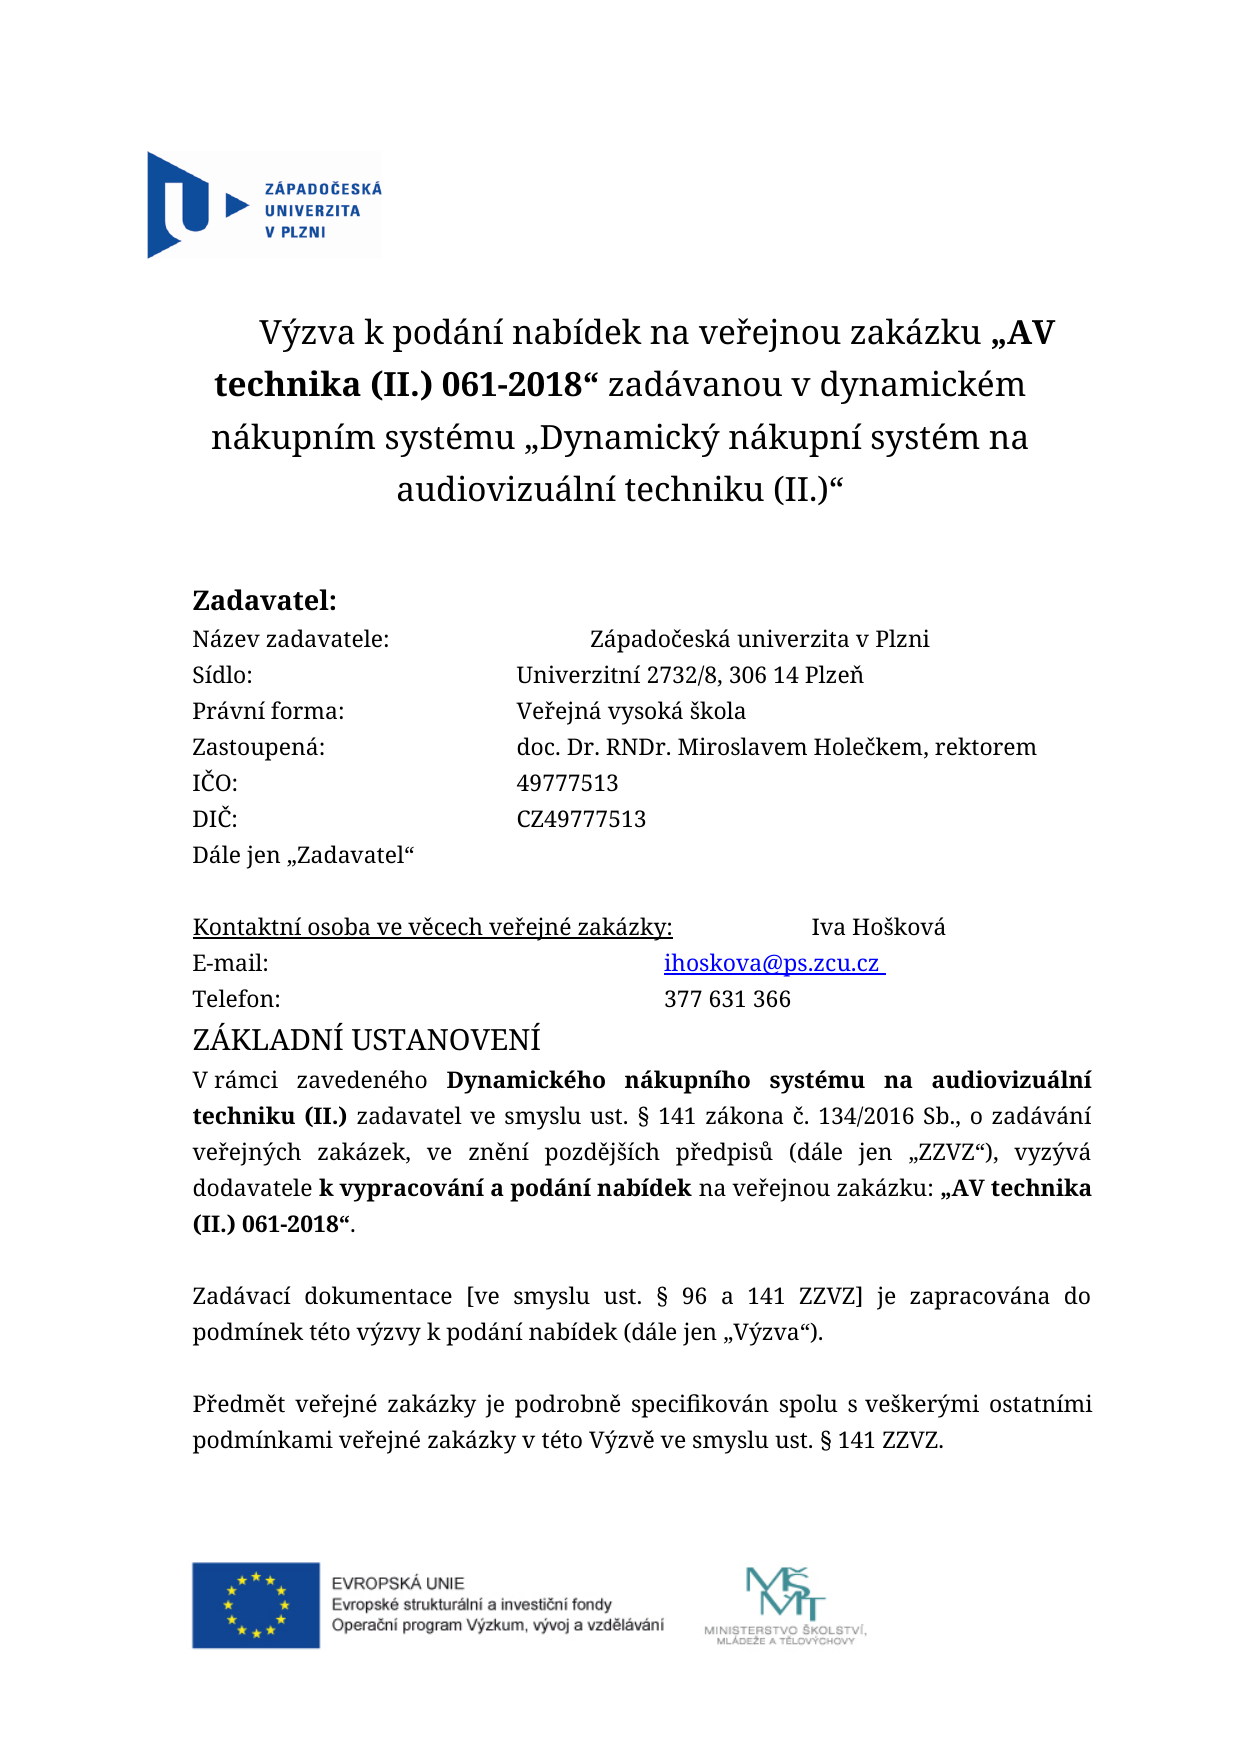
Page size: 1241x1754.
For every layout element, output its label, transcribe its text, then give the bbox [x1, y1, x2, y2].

text Kontaktní osoba ve věcech veřejné zakázky: Iva Hošková [148, 911, 1093, 942]
text Název zadavatele: Západočeská univerzita v Plzni [148, 623, 1093, 655]
text ZÁKLADNÍ USTANOVENÍ [148, 1019, 1093, 1058]
text Zadavatel: [192, 581, 1093, 618]
text Zastoupená: doc. Dr. RNDr. Miroslavem Holečkem, rektorem [192, 731, 1093, 762]
text Telefon: 377 631 366 [148, 983, 1093, 1014]
text Sídlo: Univerzitní 2732/8, 306 14 Plzeň [148, 659, 1093, 691]
text Dále jen „Zadavatel“ [148, 839, 1093, 870]
picture [147, 151, 382, 259]
text Zadávací dokumentace [ve smyslu ust. § 96 a 141 ZZVZ] je zapracována do podmínek této výzvy k podání nabídek (dále jen „Výzva“). [192, 1280, 1093, 1347]
text DIČ: CZ49777513 [148, 803, 1093, 834]
text Výzva k podání nabídek na veřejnou zakázku „AV technika (II.) 061-2018“ zadávanou v dynamickém nákupním systému „Dynamický nákupní systém na audiovizuální techniku (II.)“ [148, 309, 1093, 511]
text Předmět veřejné zakázky je podrobně specifikován spolu s veškerými ostatními podmínkami veřejné zakázky v této Výzvě ve smyslu ust. § 141 ZZVZ. [192, 1388, 1093, 1455]
text Právní forma: Veřejná vysoká škola [148, 695, 1093, 727]
text E-mail: ihoskova@ps.zcu.cz [148, 947, 1093, 978]
picture [147, 1521, 904, 1691]
text V rámci zavedeného Dynamického nákupního systému na audiovizuální techniku (II.) zadavatel ve smyslu ust. § 141 zákona č. 134/2016 Sb., o zadávání veřejných zakázek, ve znění pozdějších předpisů (dále jen „ZZVZ“), vyzývá dodavatele k vypracování a podání nabídek na veřejnou zakázku: „AV technika (II.) 061-2018“. [192, 1064, 1093, 1239]
text IČO: 49777513 [148, 767, 1093, 798]
